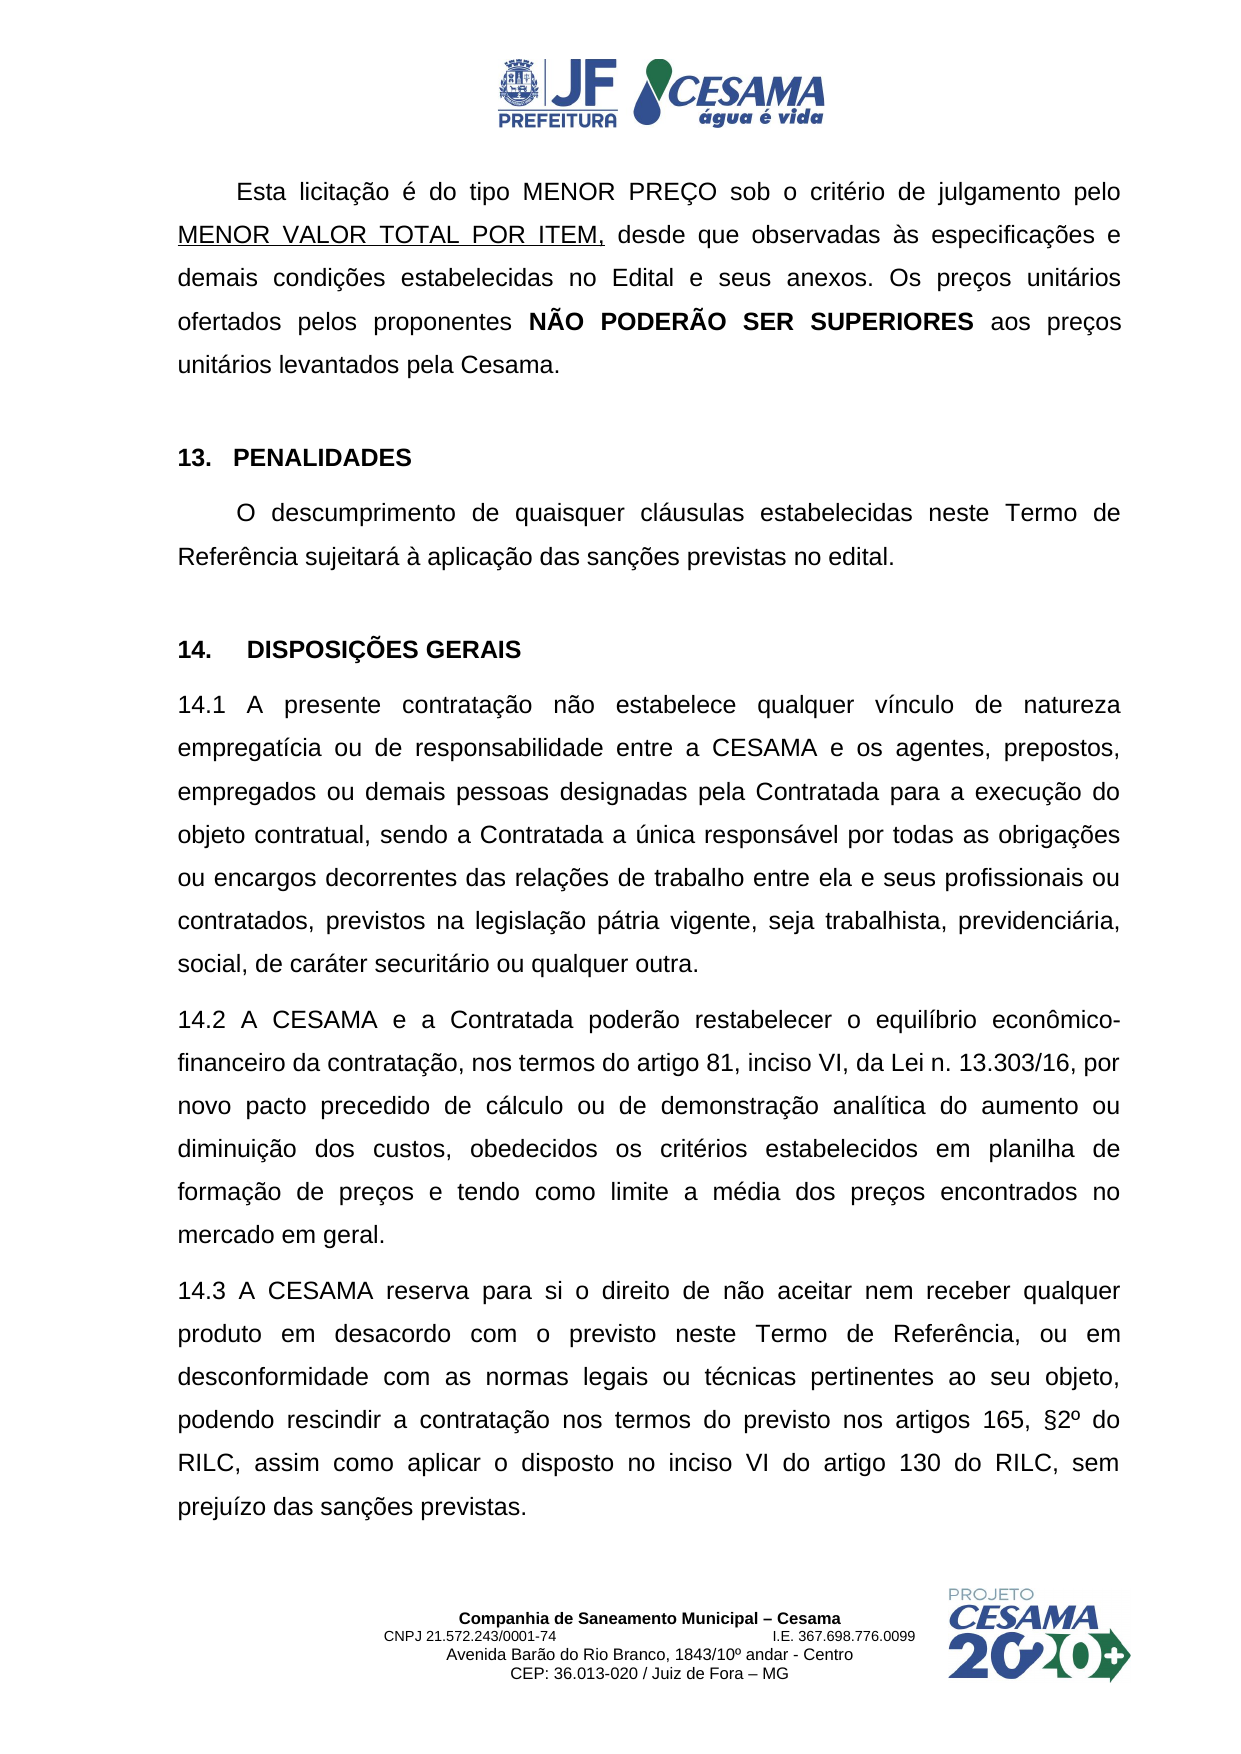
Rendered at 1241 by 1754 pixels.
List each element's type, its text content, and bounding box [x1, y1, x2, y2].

text 14.2 A CESAMA e a Contratada poderão restabelecer o equilíbrio econômico-financeiro da contratação, nos termos do artigo 81, inciso VI, da Lei n. 13.303/16, por novo pacto precedido de cálculo ou de demonstração analítica do aumento ou diminuição dos custos, obedecidos os critérios estabelecidos em planilha de formação de preços e tendo como limite a média dos preços encontrados no mercado em geral. [177, 1005, 1122, 1249]
picture [497, 59, 825, 128]
text 14.1 A presente contratação não estabelece qualquer vínculo de natureza empregatícia ou de responsabilidade entre a CESAMA e os agentes, prepostos, empregados ou demais pessoas designadas pela Contratada para a execução do objeto contratual, sendo a Contratada a única responsável por todas as obrigações ou encargos decorrentes das relações de trabalho entre ela e seus profissionais ou contratados, previstos na legislação pátria vigente, seja trabalhista, previdenciária, social, de caráter securitário ou qualquer outra. [177, 690, 1122, 978]
text O descumprimento de quaisquer cláusulas estabelecidas neste Termo de Referência sujeitará à aplicação das sanções previstas no edital. [177, 498, 1122, 570]
text 14. DISPOSIÇÕES GERAIS [177, 635, 1122, 663]
text 14.3 A CESAMA reserva para si o direito de não aceitar nem receber qualquer produto em desacordo com o previsto neste Termo de Referência, ou em desconformidade com as normas legais ou técnicas pertinentes ao seu objeto, podendo rescindir a contratação nos termos do previsto nos artigos 165, §2º do RILC, assim como aplicar o disposto no inciso VI do artigo 130 do RILC, sem prejuízo das sanções previstas. [177, 1276, 1122, 1520]
picture [948, 1588, 1131, 1683]
text Esta licitação é do tipo MENOR PREÇO sob o critério de julgamento pelo MENOR VALOR TOTAL POR ITEM, desde que observadas às especificações e demais condições estabelecidas no Edital e seus anexos. Os preços unitários ofertados pelos proponentes NÃO PODERÃO SER SUPERIORES aos preços unitários levantados pela Cesama. [177, 177, 1122, 378]
text 13. PENALIDADES [177, 443, 1122, 472]
